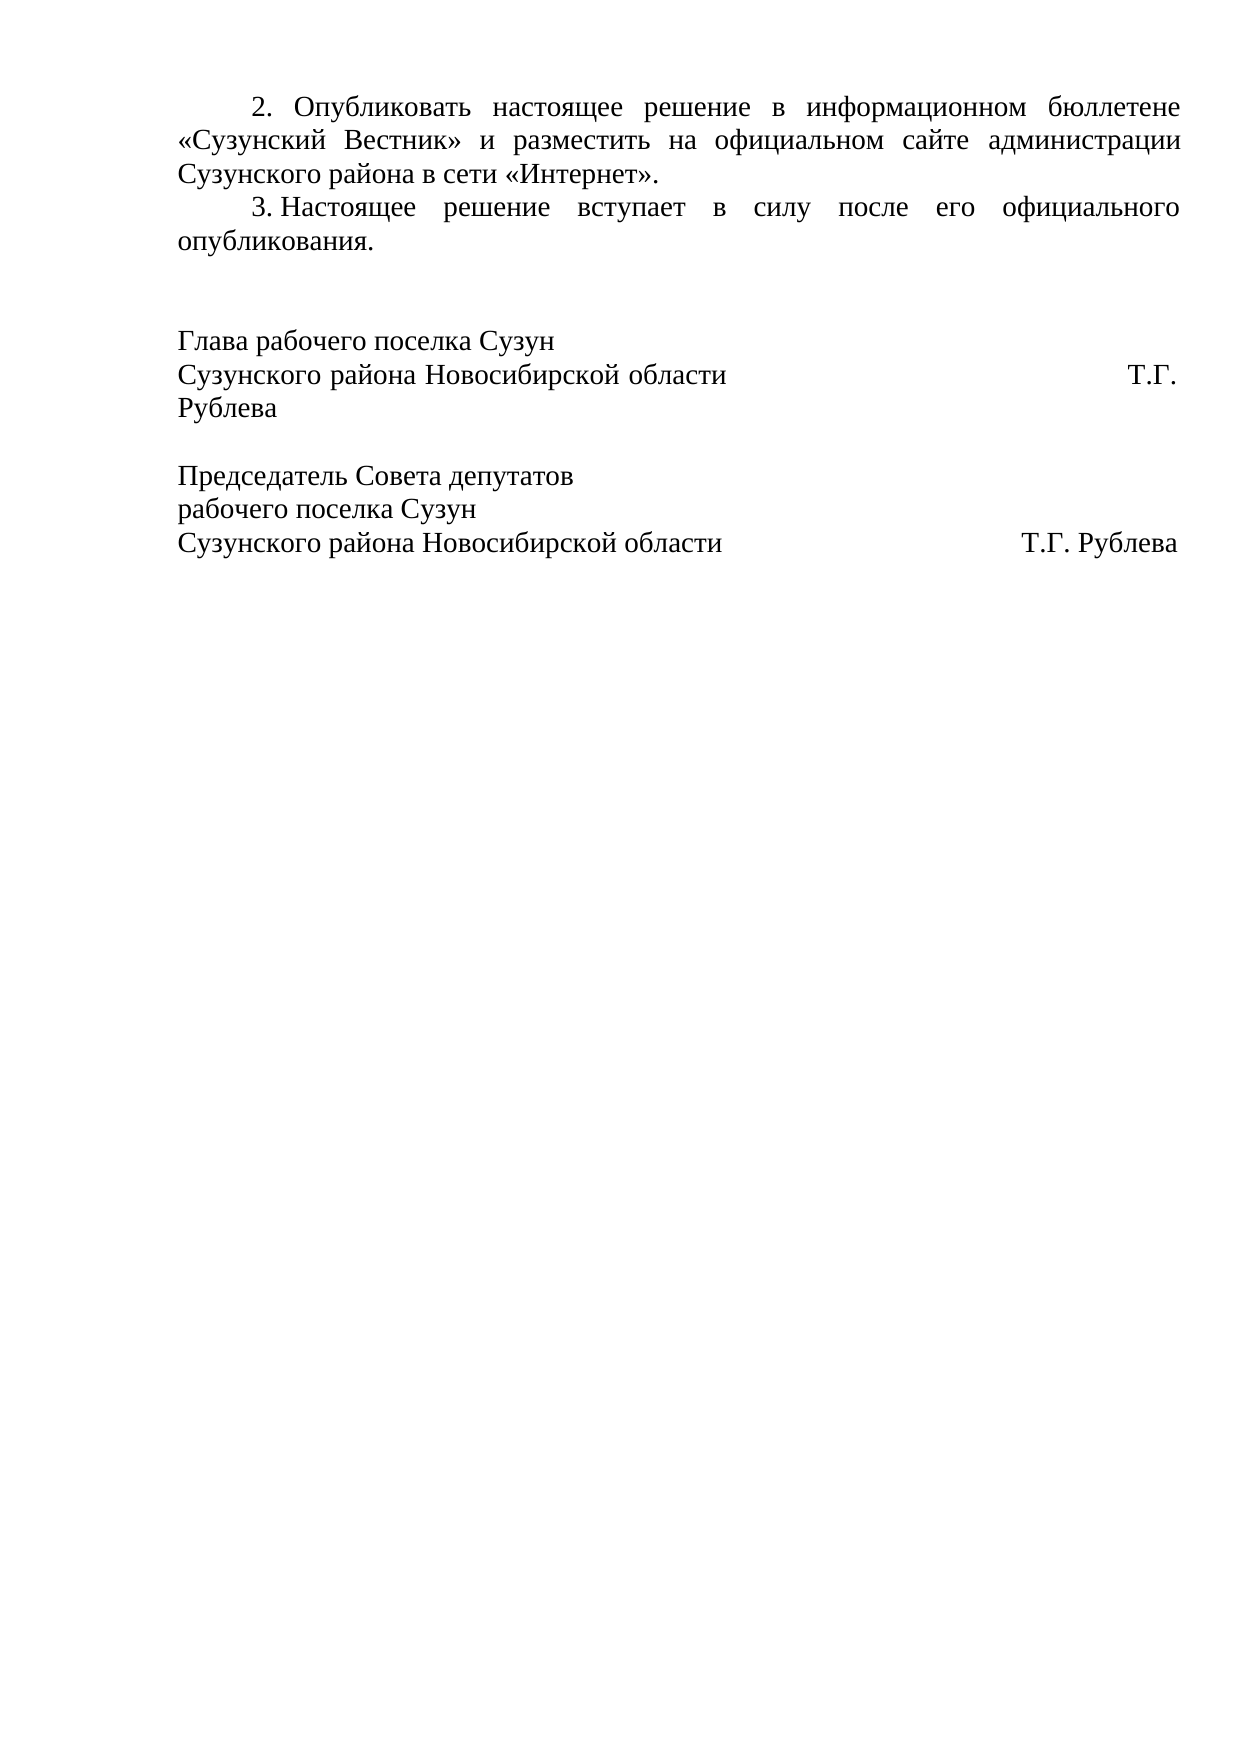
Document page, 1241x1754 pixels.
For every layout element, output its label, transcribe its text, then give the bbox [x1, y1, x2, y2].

text рабочего поселка Сузун [177, 491, 1181, 525]
text Председатель Совета депутатов [177, 458, 1181, 491]
text 2. Опубликовать настоящее решение в информационном бюллетене «Сузунский Вестник» и разместить на официальном сайте администрации Сузунского района в сети «Интернет». [177, 89, 1181, 189]
text Сузунского района Новосибирской области Т.Г. Рублева [177, 525, 1181, 558]
text Сузунского района Новосибирской области Т.Г. Рублева [177, 357, 1181, 424]
text 3. Настоящее решение вступает в силу после его официального опубликования. [177, 189, 1181, 256]
text Глава рабочего поселка Сузун [177, 323, 1181, 357]
